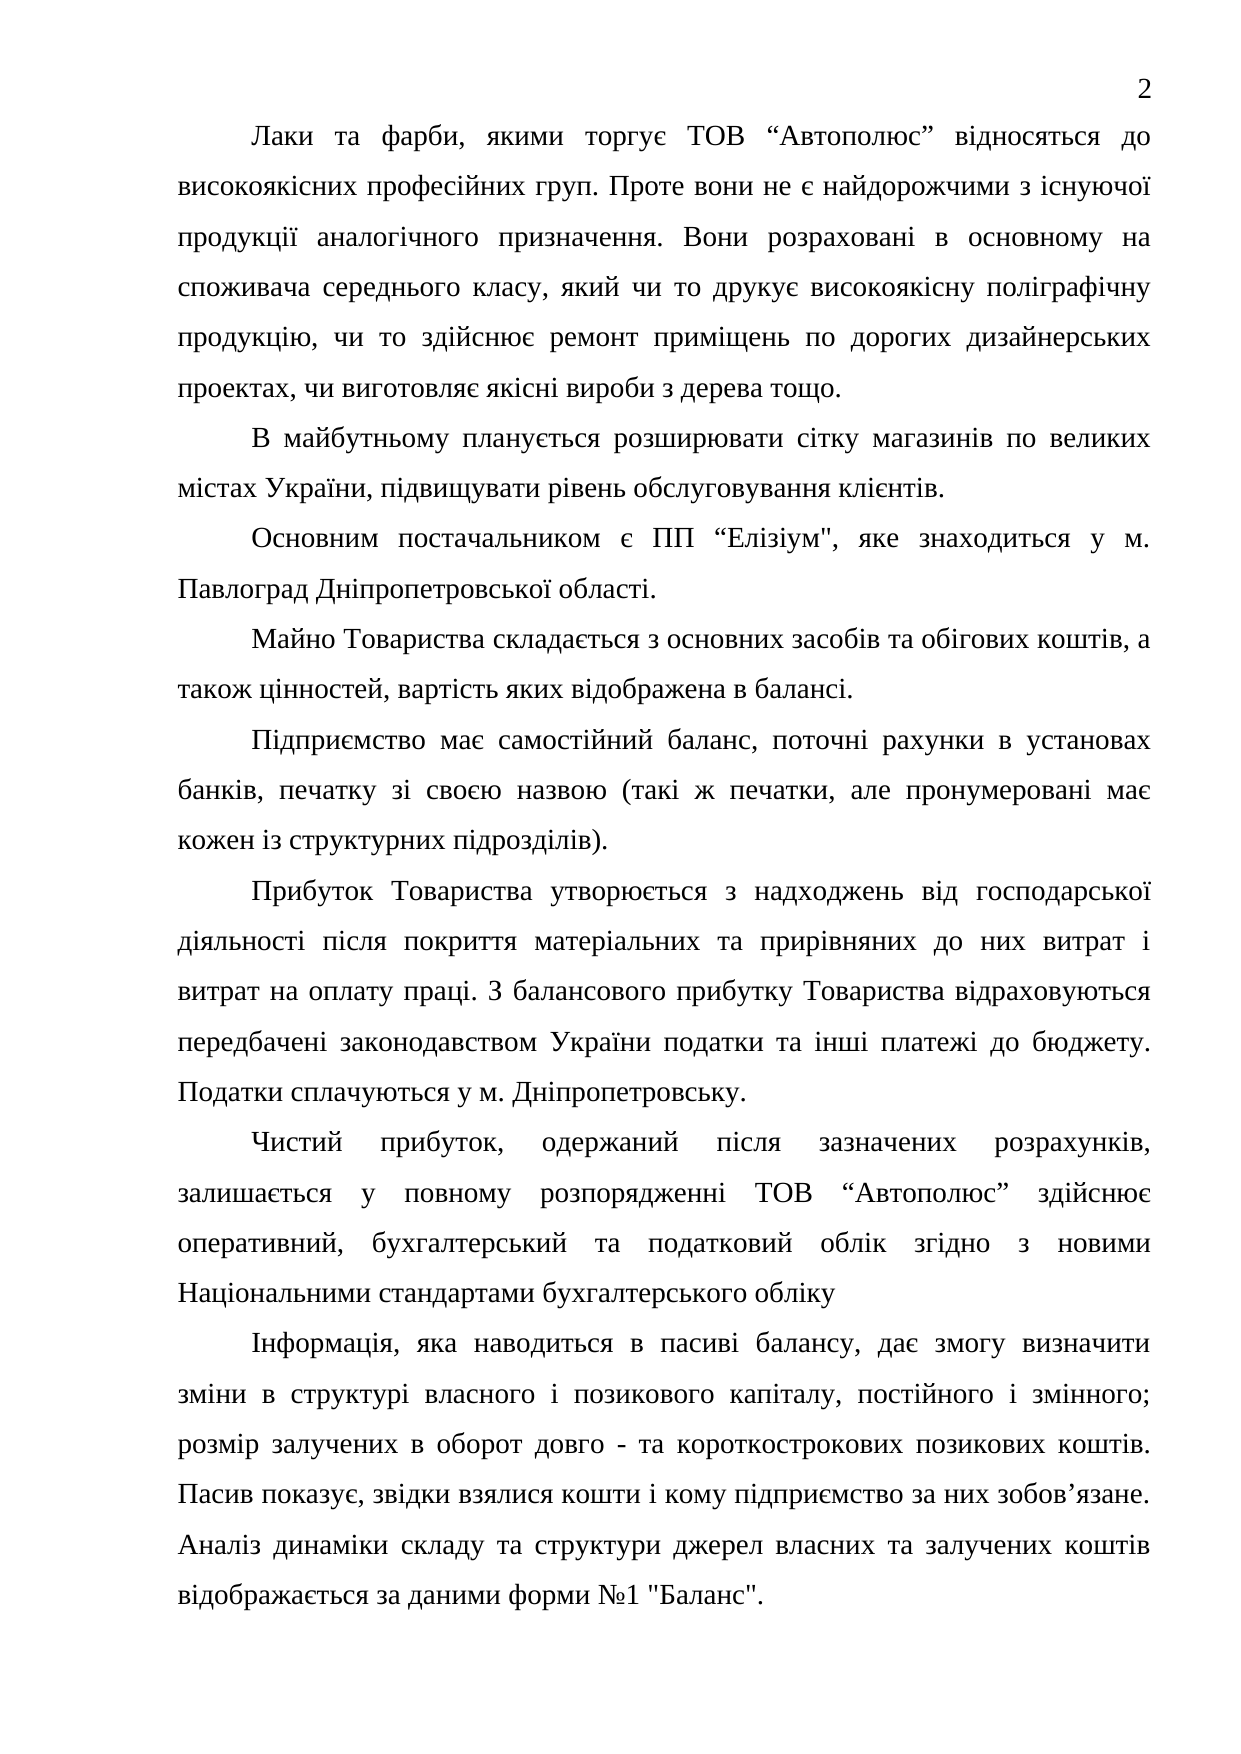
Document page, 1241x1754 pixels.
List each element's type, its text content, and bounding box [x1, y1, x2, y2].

text Основним постачальником є ПП “Елізіум", яке знаходиться у м. Павлоград Дніпропетровської області. [177, 521, 1152, 604]
text Чистий прибуток, одержаний після зазначених розрахунків, залишається у повному розпорядженні ТОВ “Автополюс” здійснює оперативний, бухгалтерський та податковий облік згідно з новими Національними стандартами бухгалтерського обліку [177, 1124, 1152, 1309]
text Лаки та фарби, якими торгує ТОВ “Автополюс” відносяться до високоякісних професійних груп. Проте вони не є найдорожчими з існуючої продукції аналогічного призначення. Вони розраховані в основному на споживача середнього класу, який чи то друкує високоякісну поліграфічну продукцію, чи то здійснює ремонт приміщень по дорогих дизайнерських проектах, чи виготовляє якісні вироби з дерева тощо. [177, 118, 1152, 403]
text Підприємство має самостійний баланс, поточні рахунки в установах банків, печатку зі своєю назвою (такі ж печатки, але пронумеровані має кожен із структурних підрозділів). [177, 722, 1152, 856]
text Прибуток Товариства утворюється з надходжень від господарської діяльності після покриття матеріальних та прирівняних до них витрат і витрат на оплату праці. З балансового прибутку Товариства відраховуються передбачені законодавством України податки та інші платежі до бюджету. Податки сплачуються у м. Дніпропетровську. [177, 873, 1152, 1108]
text В майбутньому планується розширювати сітку магазинів по великих містах України, підвищувати рівень обслуговування клієнтів. [177, 420, 1152, 504]
text Майно Товариства складається з основних засобів та обігових коштів, а також цінностей, вартість яких відображена в балансі. [177, 621, 1152, 705]
text Інформація, яка наводиться в пасиві балансу, дає змогу визначити зміни в структурі власного і позикового капіталу, постійного і змінного; розмір залучених в оборот довго - та короткострокових позикових коштів. Пасив показує, звідки взялися кошти і кому підприємство за них зобов’язане. Аналіз динаміки складу та структури джерел власних та залучених коштів відображається за даними форми №1 "Баланс". [177, 1326, 1152, 1611]
